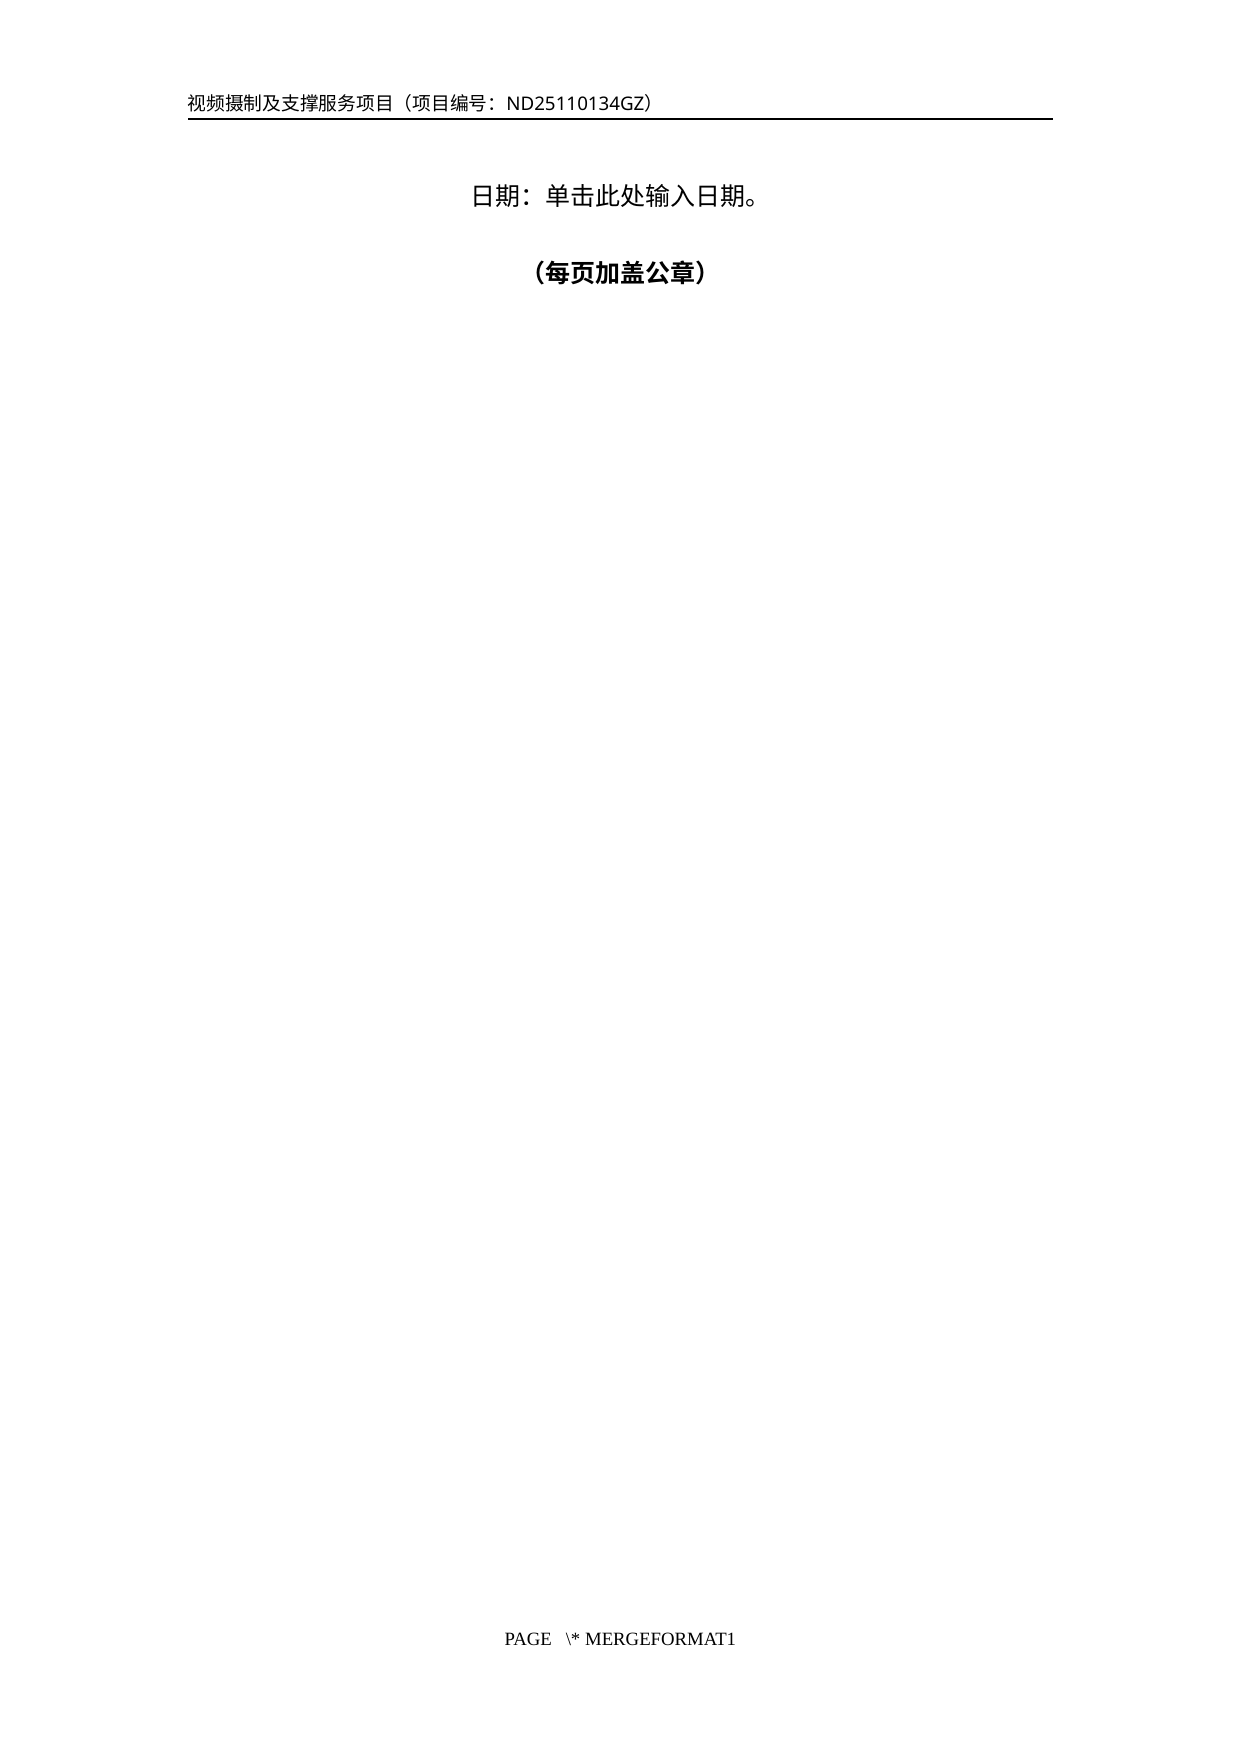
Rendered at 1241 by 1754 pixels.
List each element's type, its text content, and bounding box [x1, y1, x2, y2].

text （每页加盖公章） [187, 239, 1053, 304]
text 日期： [187, 162, 1053, 227]
